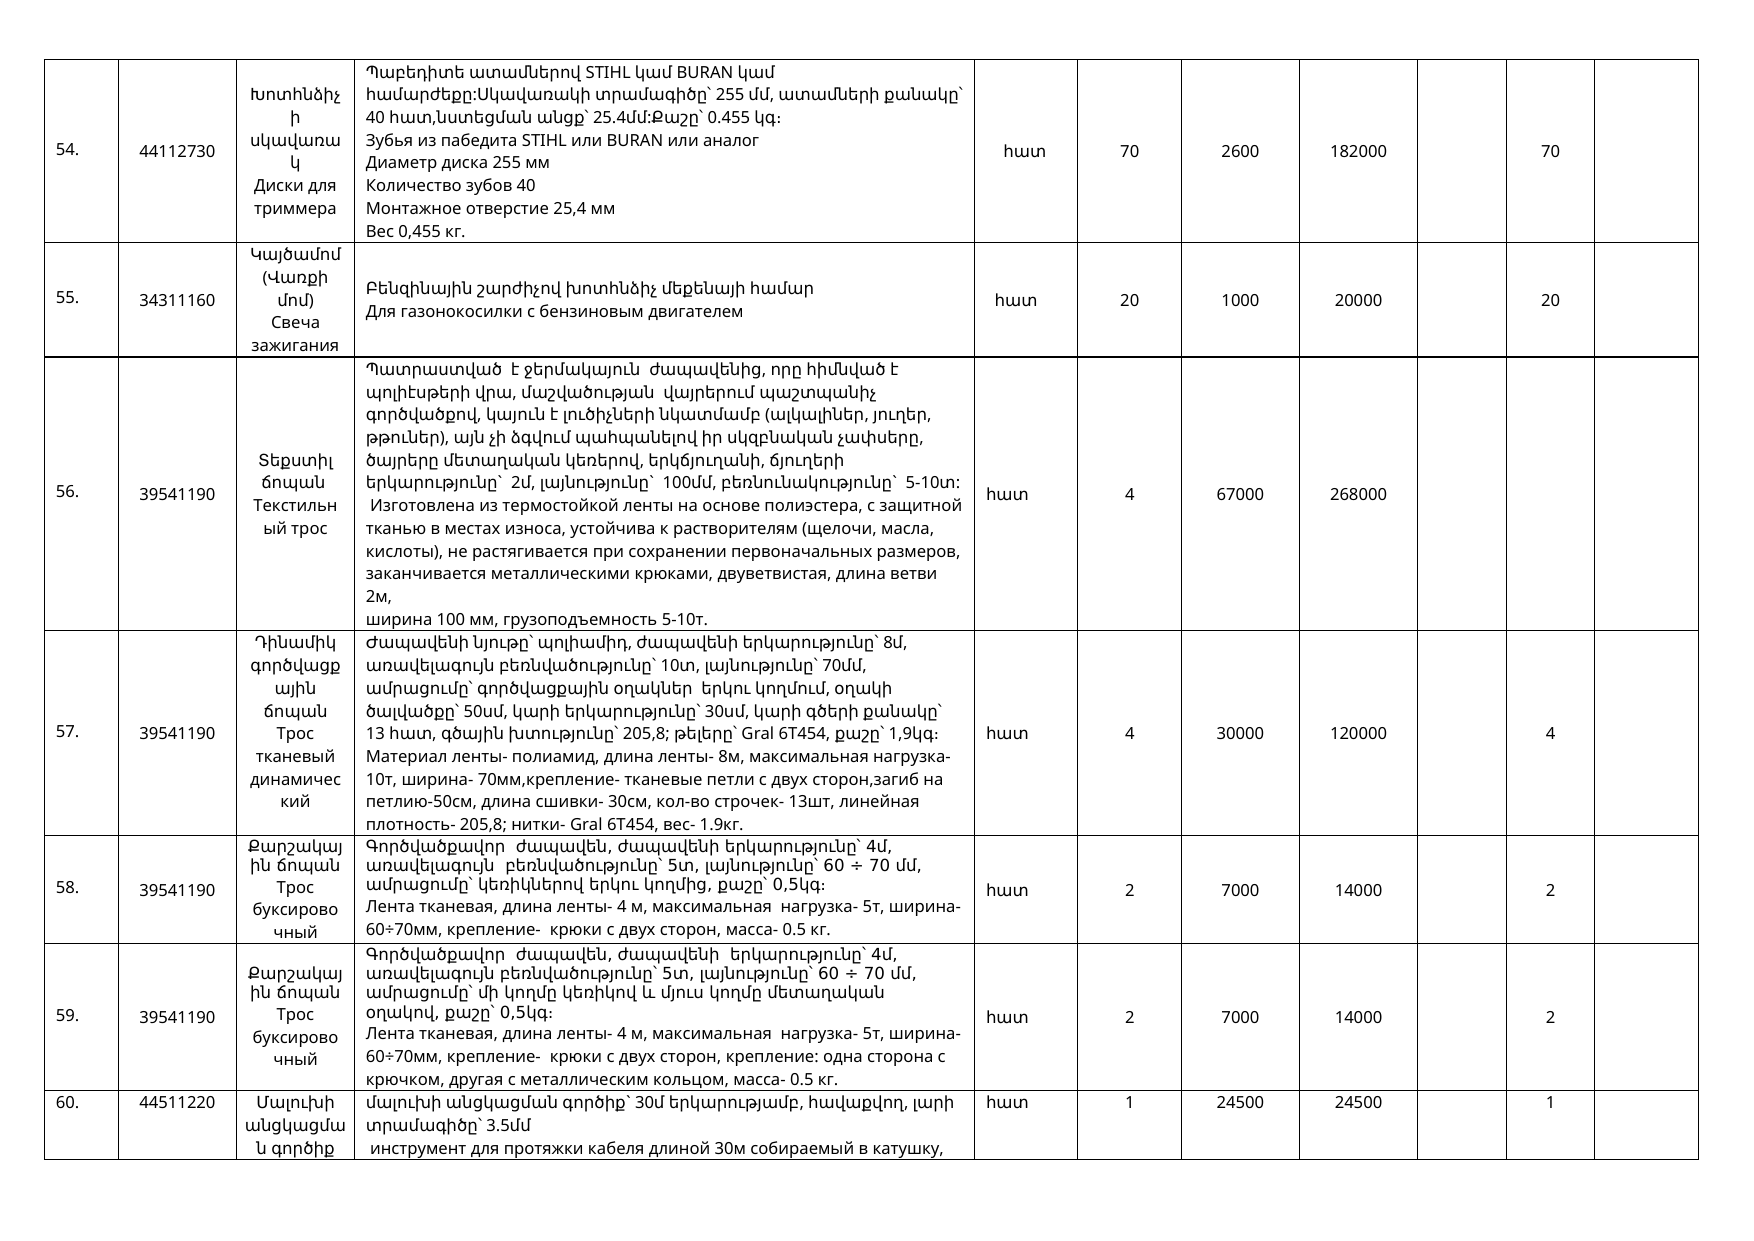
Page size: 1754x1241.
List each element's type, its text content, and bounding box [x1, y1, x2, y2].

table_cell 39541190 [119, 631, 236, 835]
table_cell [1418, 243, 1506, 356]
table_cell Տեքստիլ ճոպան Текстильный трос [237, 358, 354, 630]
table_cell 44112730 [119, 60, 236, 242]
table_cell [45, 358, 118, 630]
table_cell 1000 [1182, 243, 1299, 356]
table_cell [1595, 60, 1698, 242]
table_cell 39541190 [119, 836, 236, 943]
table_cell 34311160 [119, 243, 236, 356]
table_cell Քարշակային ճոպան Трос буксировочный [237, 944, 354, 1090]
table_cell 7000 [1182, 944, 1299, 1090]
table_cell [1595, 243, 1698, 356]
table_cell Գործվածքավոր ժապավեն, ժապավենի երկարությունը՝ 4մ, առավելագույն բեռնվածությունը՝ 5տ, լայնությունը՝ 60 ÷ 70 մմ, ամրացումը՝ կեռիկներով երկու կողմից, քաշը՝ 0,5կգ։ Лента тканевая, длина ленты- 4 м, максимальная нагрузка- 5т, ширина- 60÷70мм, крепление- крюки с двух сторон, масса- 0.5 кг. [355, 836, 974, 943]
table_cell [45, 944, 118, 1090]
table_cell 2 [1507, 944, 1594, 1090]
table_cell հատ [975, 631, 1077, 835]
table_cell 4 [1507, 631, 1594, 835]
table_cell 268000 [1300, 358, 1417, 630]
table_cell 1 [1078, 1091, 1181, 1159]
table_cell [1418, 944, 1506, 1090]
table_cell [45, 631, 118, 835]
table_cell 120000 [1300, 631, 1417, 835]
table_cell Քարշակային ճոպան Трос буксировочный [237, 836, 354, 943]
table_cell Ժապավենի նյութը՝ պոլիամիդ, ժապավենի երկարությունը՝ 8մ, առավելագույն բեռնվածությունը՝ 10տ, լայնությունը՝ 70մմ, ամրացումը՝ գործվացքային օղակներ երկու կողմում, օղակի ծալվածքը՝ 50սմ, կարի երկարությունը՝ 30սմ, կարի գծերի քանակը՝ 13 հատ, գծային խտությունը՝ 205,8; թելերը՝ Gral 6T454, քաշը՝ 1,9կգ։ Материал ленты- полиамид, длина ленты- 8м, максимальная нагрузка- 10т, ширина- 70мм,крепление- тканевые петли с двух сторон,загиб на петлию-50см, длина сшивки- 30см, кол-во строчек- 13шт, линейная плотность- 205,8; нитки- Gral 6T454, вес- 1.9кг. [355, 631, 974, 835]
table_cell [1418, 836, 1506, 943]
table_cell Գործվածքավոր ժապավեն, ժապավենի երկարությունը՝ 4մ, առավելագույն բեռնվածությունը՝ 5տ, լայնությունը՝ 60 ÷ 70 մմ, ամրացումը՝ մի կողմը կեռիկով և մյուս կողմը մետաղական օղակով, քաշը՝ 0,5կգ։ Лента тканевая, длина ленты- 4 м, максимальная нагрузка- 5т, ширина- 60÷70мм, крепление- крюки с двух сторон, крепление: одна сторона с крючком, другая с металлическим кольцом, масса- 0.5 кг. [355, 944, 974, 1090]
table_cell 30000 [1182, 631, 1299, 835]
table_cell 2 [1507, 836, 1594, 943]
table_cell [1595, 944, 1698, 1090]
table_cell 70 [1507, 60, 1594, 242]
table_cell Դինամիկ գործվացքային ճոպան Трос тканевый динамический [237, 631, 354, 835]
table_cell 14000 [1300, 944, 1417, 1090]
table_cell Պաբեդիտե ատամներով STIHL կամ BURAN կամ համարժեքը:Սկավառակի տրամագիծը՝ 255 մմ, ատամների քանակը՝ 40 հատ,նստեցման անցք՝ 25.4մմ:Քաշը՝ 0.455 կգ։ Зубья из пабедита STIHL или BURAN или аналог Диаметр диска 255 мм Количество зубов 40 Монтажное отверстие 25,4 мм Вес 0,455 кг. [355, 60, 974, 242]
table_cell հատ [975, 60, 1077, 242]
table_cell 4 [1078, 631, 1181, 835]
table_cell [355, 1091, 974, 1159]
table_cell [45, 243, 118, 356]
table_cell [1418, 60, 1506, 242]
table_cell [45, 60, 118, 242]
table_cell 39541190 [119, 358, 236, 630]
table_cell 2600 [1182, 60, 1299, 242]
table_cell 20000 [1300, 243, 1417, 356]
table_cell 4 [1078, 358, 1181, 630]
table_cell [1595, 836, 1698, 943]
table_cell 44511220 [119, 1091, 236, 1159]
table_cell 20 [1078, 243, 1181, 356]
table_cell հատ [975, 358, 1077, 630]
table_cell հատ [975, 243, 1077, 356]
table_cell Պատրաստված է ջերմակայուն ժապավենից, որը հիմնված է պոլիէսթերի վրա, մաշվածության վայրերում պաշտպանիչ գործվածքով, կայուն է լուծիչների նկատմամբ (ալկալիներ, յուղեր, թթուներ), այն չի ձգվում պահպանելով իր սկզբնական չափսերը, ծայրերը մետաղական կեռերով, երկճյուղանի, ճյուղերի երկարությունը` 2մ, լայնությունը` 100մմ, բեռնունակությունը` 5-10տ: Изготовлена ​​из термостойкой ленты на основе полиэстера, с защитной тканью в местах износа, устойчива к растворителям (щелочи, масла, кислоты), не растягивается при сохранении первоначальных размеров, заканчивается металлическими крюками, двуветвистая, длина ветви 2м, ширина 100 мм, грузоподъемность 5-10т. [355, 358, 974, 630]
table_cell 24500 [1300, 1091, 1417, 1159]
table_cell [1595, 1091, 1698, 1159]
table_cell 2 [1078, 836, 1181, 943]
table_cell 39541190 [119, 944, 236, 1090]
table_cell 14000 [1300, 836, 1417, 943]
table_cell [1595, 358, 1698, 630]
table_cell 2 [1078, 944, 1181, 1090]
table_cell 1 [1507, 1091, 1594, 1159]
table_cell [45, 836, 118, 943]
table_cell 20 [1507, 243, 1594, 356]
table_cell [1418, 1091, 1506, 1159]
table_cell Խոտհնձիչի սկավառակ Диски для триммера [237, 60, 354, 242]
table_cell [45, 1091, 118, 1159]
table_cell 70 [1078, 60, 1181, 242]
table_cell [1418, 631, 1506, 835]
table_cell 24500 [1182, 1091, 1299, 1159]
table_cell [1507, 358, 1594, 630]
table_cell հատ [975, 836, 1077, 943]
table_cell Բենզինային շարժիչով խոտհնձիչ մեքենայի համար Для газонокосилки с бензиновым двигателем [355, 243, 974, 356]
table_cell Կայծամոմ (Վառքի մոմ) Свеча зажигания [237, 243, 354, 356]
table_cell հատ [975, 1091, 1077, 1159]
table_cell հատ [975, 944, 1077, 1090]
table_cell [1418, 358, 1506, 630]
table_cell [1595, 631, 1698, 835]
table_cell 67000 [1182, 358, 1299, 630]
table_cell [237, 1091, 354, 1159]
table_cell 182000 [1300, 60, 1417, 242]
table_cell 7000 [1182, 836, 1299, 943]
